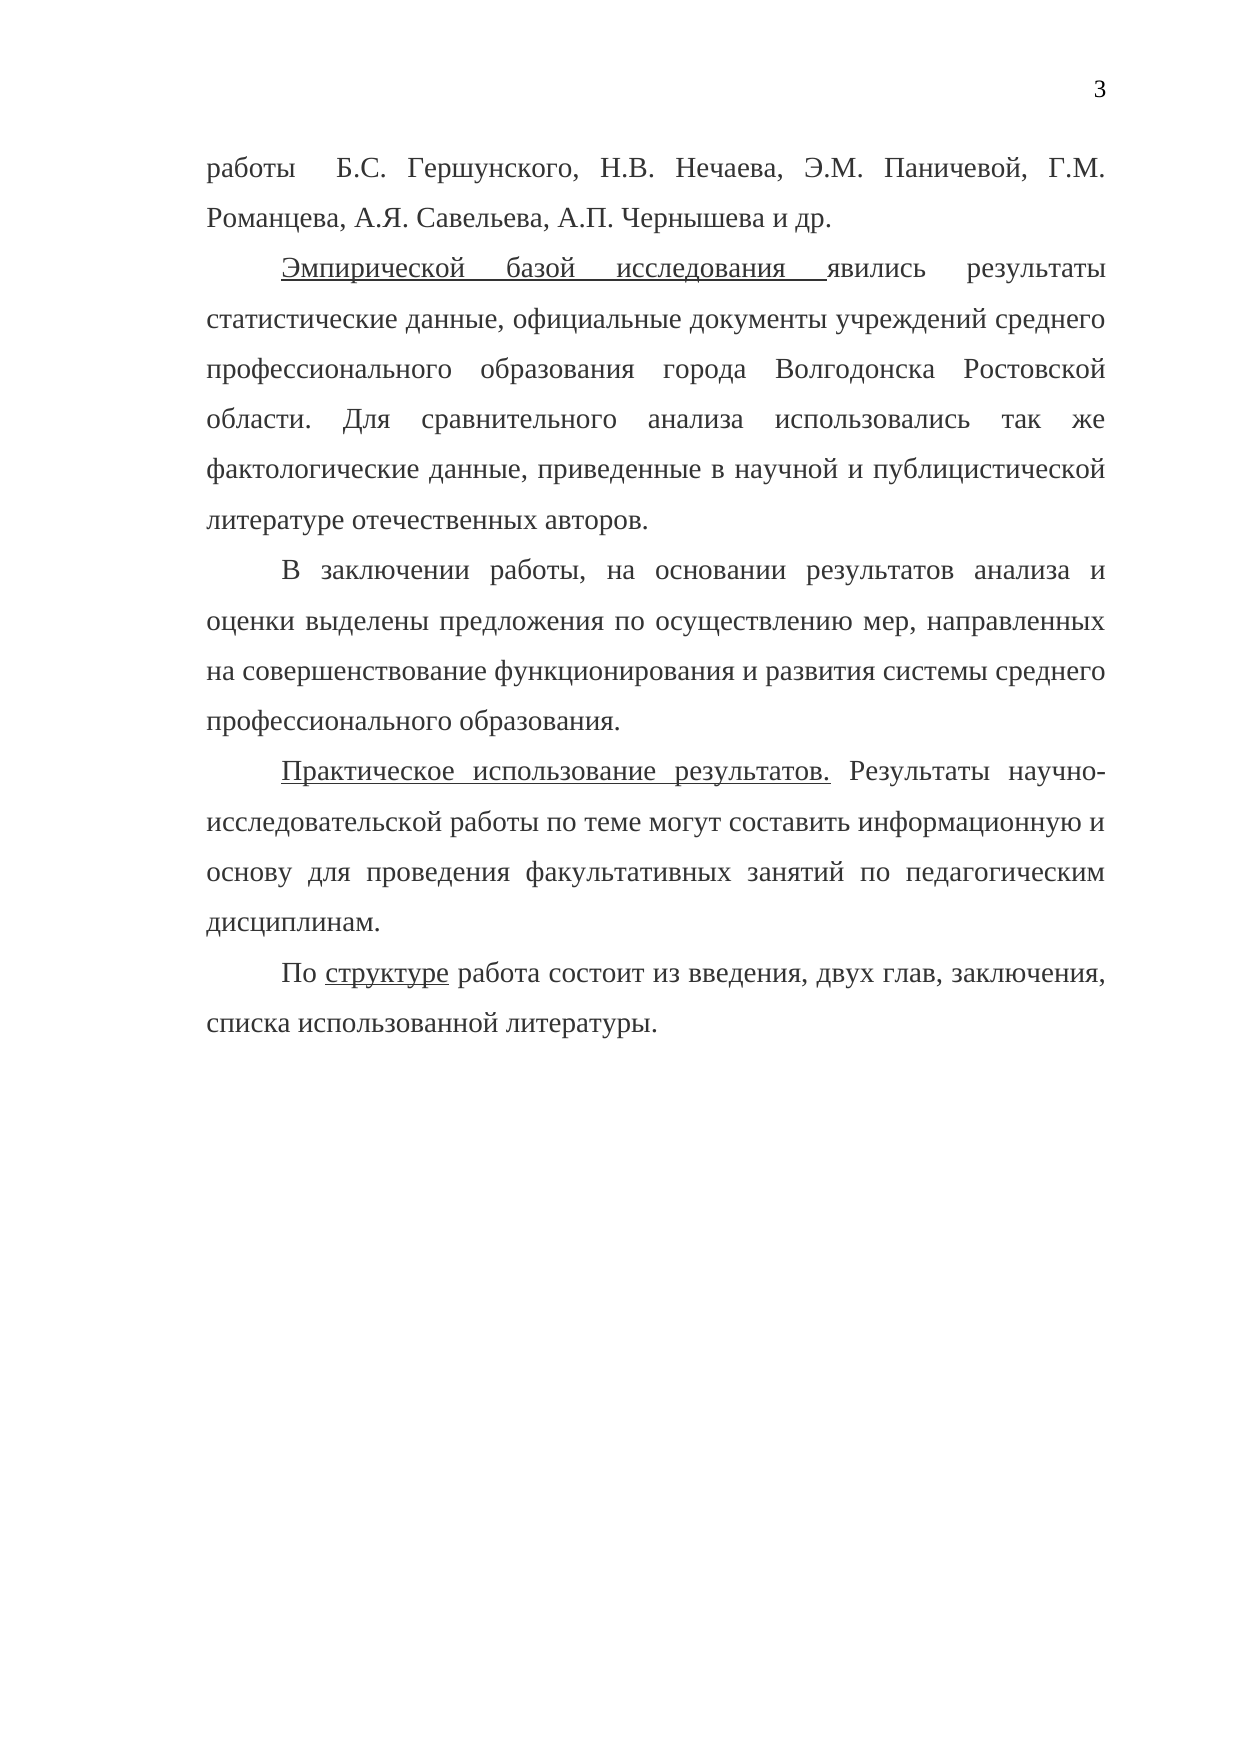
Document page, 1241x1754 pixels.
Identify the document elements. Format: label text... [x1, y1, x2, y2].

text Эмпирической базой исследования явились результаты статистические данные, официальные документы учреждений среднего профессионального образования города Волгодонска Ростовской области. Для сравнительного анализа использовались так же фактологические данные, приведенные в научной и публицистической литературе отечественных авторов. [206, 250, 1106, 536]
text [206, 150, 1106, 234]
text В заключении работы, на основании результатов анализа и оценки выделены предложения по осуществлению мер, направленных на совершенствование функционирования и развития системы среднего профессионального образования. [206, 552, 1106, 737]
text Практическое использование результатов. Результаты научно-исследовательской работы по теме могут составить информационную и основу для проведения факультативных занятий по педагогическим дисциплинам. [206, 753, 1106, 938]
text По структуре работа состоит из введения, двух глав, заключения, списка использованной литературы. [206, 955, 1106, 1039]
